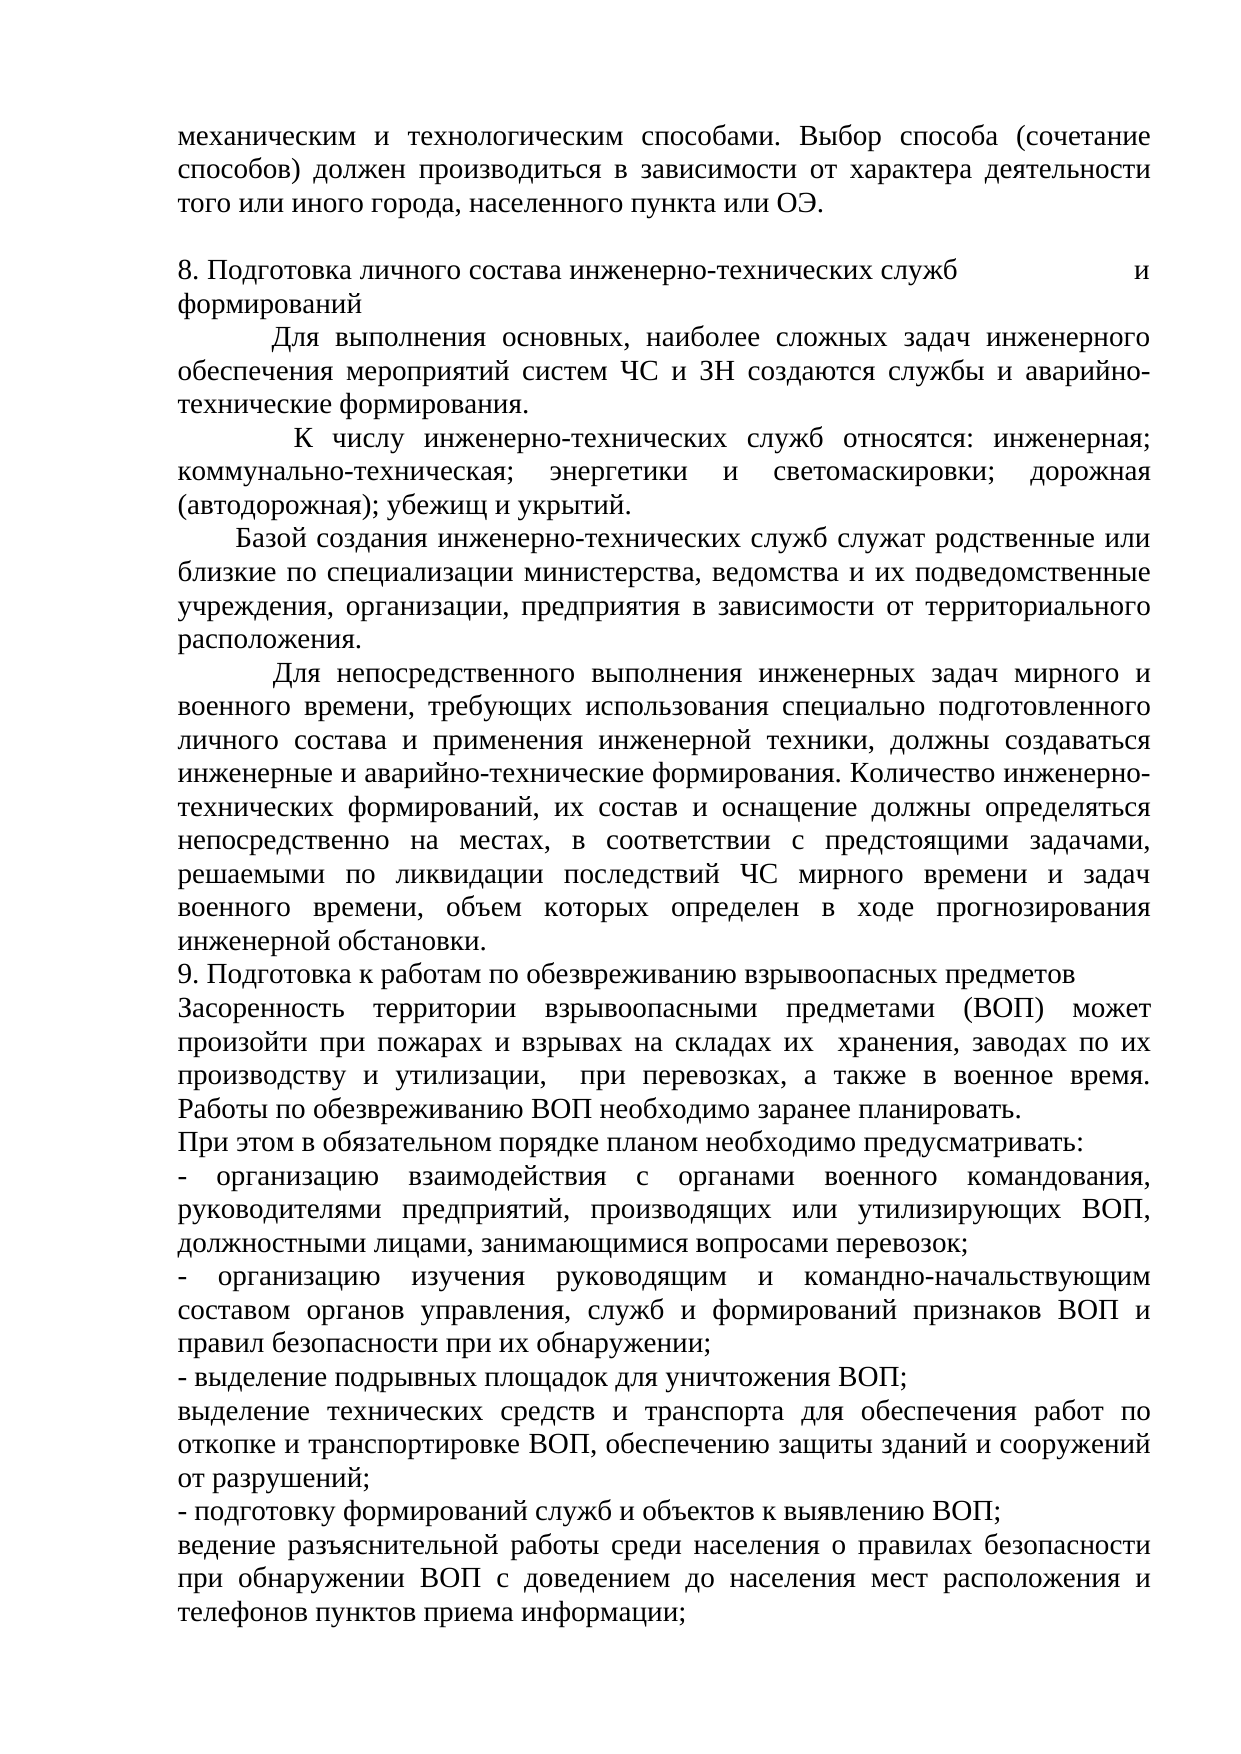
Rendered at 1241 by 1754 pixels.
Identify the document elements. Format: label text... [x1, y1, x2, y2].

text - выделение подрывных площадок для уничтожения ВОП; [177, 1359, 1152, 1393]
text - подготовку формирований служб и объектов к выявлению ВОП; [177, 1493, 1152, 1527]
text При этом в обязательном порядке планом необходимо предусматривать: [177, 1124, 1152, 1158]
text выделение технических средств и транспорта для обеспечения работ по откопке и транспортировке ВОП, обеспечению защиты зданий и сооружений от разрушений; [177, 1393, 1152, 1493]
text Засоренность территории взрывоопасными предметами (ВОП) может произойти при пожарах и взрывах на складах их хранения, заводах по их производству и утилизации, при перевозках, а также в военное время. Работы по обезвреживанию ВОП необходимо заранее планировать. [177, 990, 1152, 1124]
text 9. Подготовка к работам по обезвреживанию взрывоопасных предметов [177, 957, 1152, 990]
text ведение разъяснительной работы среди населения о правилах безопасности при обнаружении ВОП с доведением до населения мест расположения и телефонов пунктов приема информации; [177, 1527, 1152, 1627]
text 8. Подготовка личного состава инженерно-технических служб и формирований [177, 252, 1152, 319]
text Для непосредственного выполнения инженерных задач мирного и военного времени, требующих использования специально подготовленного личного состава и применения инженерной техники, должны создаваться инженерные и аварийно-технические формирования. Количество инженерно-технических формирований, их состав и оснащение должны определяться непосредственно на местах, в соответствии с предстоящими задачами, решаемыми по ликвидации последствий ЧС мирного времени и задач военного времени, объем которых определен в ходе прогнозирования инженерной обстановки. [177, 655, 1152, 957]
text - организацию изучения руководящим и командно-начальствующим составом органов управления, служб и формирований признаков ВОП и правил безопасности при их обнаружении; [177, 1258, 1152, 1359]
text - организацию взаимодействия с органами военного командования, руководителями предприятий, производящих или утилизирующих ВОП, должностными лицами, занимающимися вопросами перевозок; [177, 1158, 1152, 1258]
text Базой создания инженерно-технических служб служат родственные или близкие по специализации министерства, ведомства и их подведомственные учреждения, организации, предприятия в зависимости от территориального расположения. [177, 521, 1152, 655]
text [177, 118, 1152, 219]
text Для выполнения основных, наиболее сложных задач инженерного обеспечения мероприятий систем ЧС и ЗН создаются службы и аварийно-технические формирования. [177, 319, 1152, 420]
text К числу инженерно-технических служб относятся: инженерная; коммунально-техническая; энергетики и светомаскировки; дорожная (автодорожная); убежищ и укрытий. [177, 420, 1152, 521]
